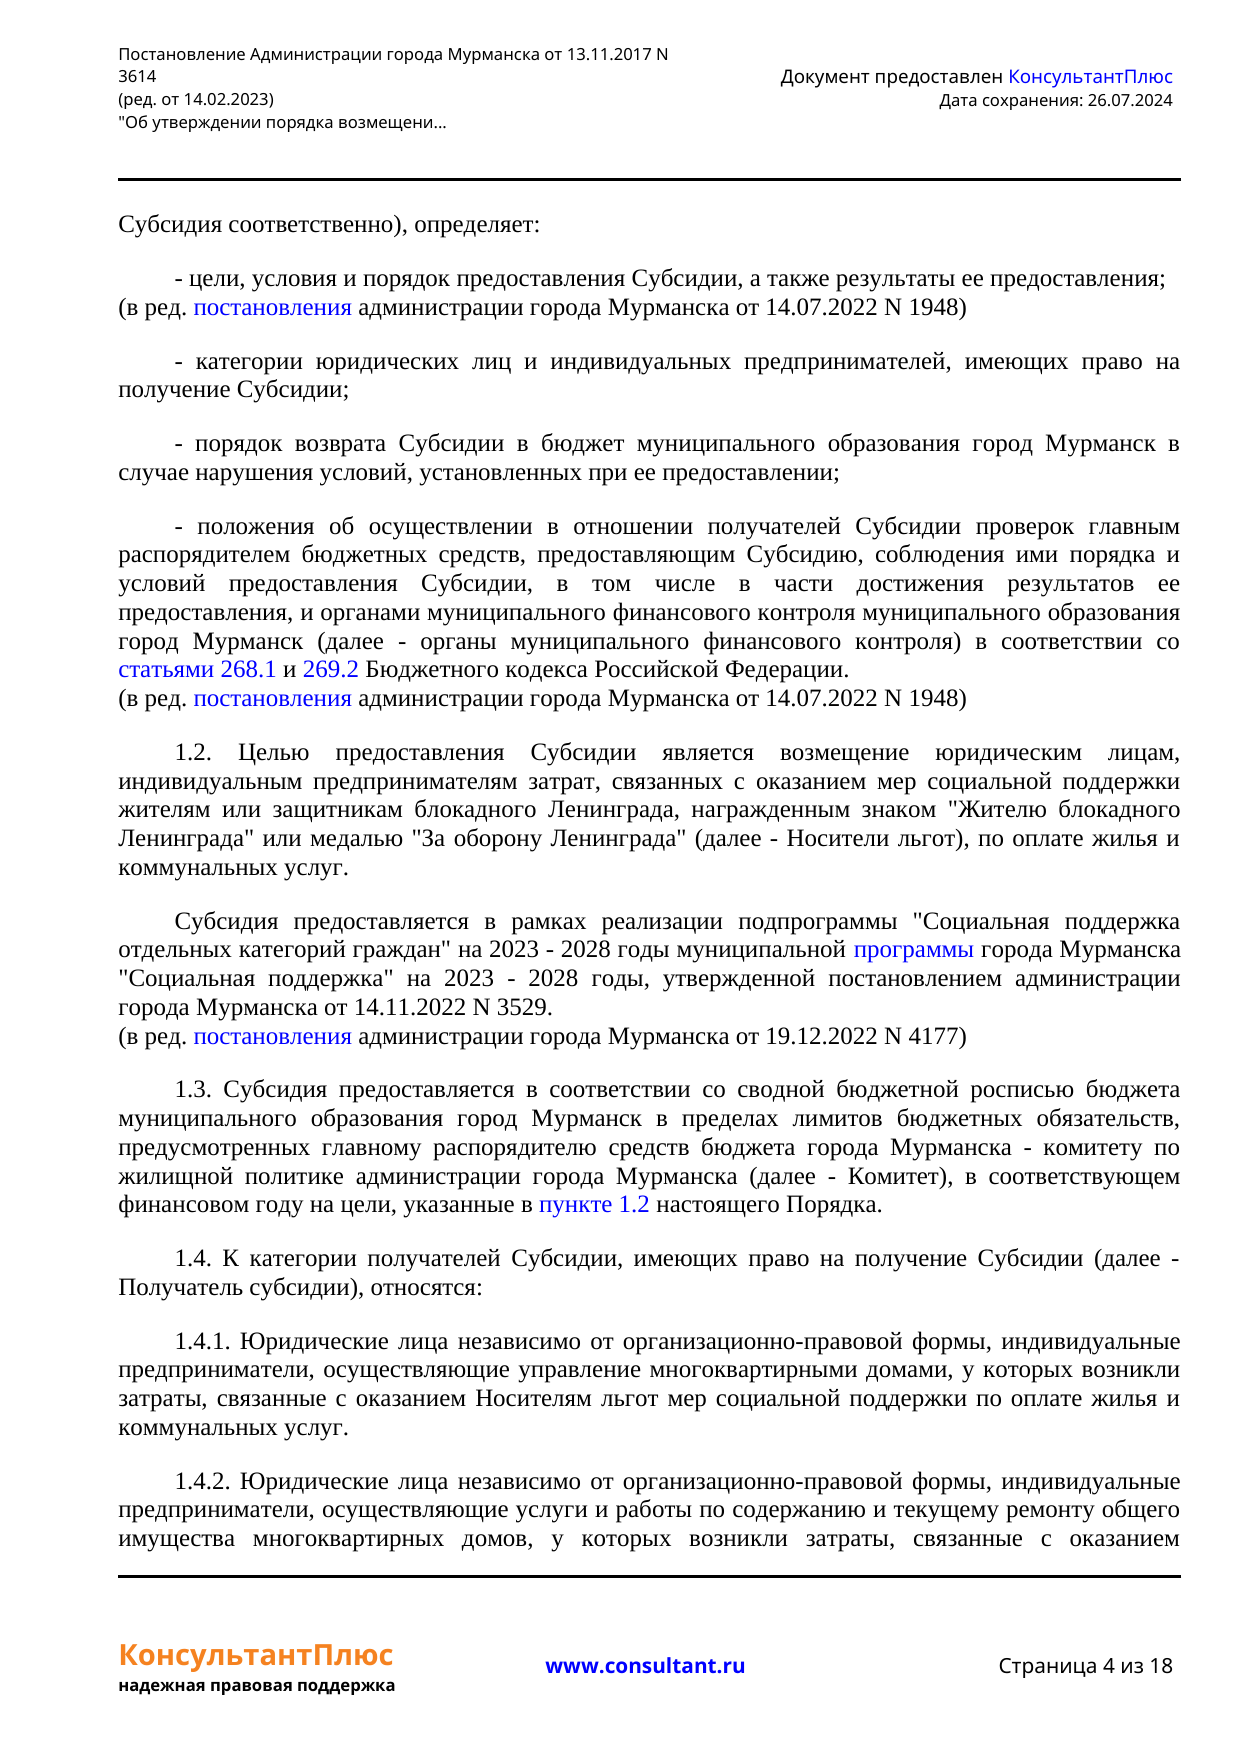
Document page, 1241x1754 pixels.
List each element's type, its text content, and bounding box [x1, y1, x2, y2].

text - цели, условия и порядок предоставления Субсидии, а также результаты ее предоставления; [118, 263, 1181, 292]
text (в ред. постановления администрации города Мурманска от 19.12.2022 N 4177) [118, 1021, 1181, 1049]
text - порядок возврата Субсидии в бюджет муниципального образования город Мурманск в случае нарушения условий, установленных при ее предоставлении; [118, 428, 1181, 486]
text 1.4. К категории получателей Субсидии, имеющих право на получение Субсидии (далее - Получатель субсидии), относятся: [118, 1243, 1181, 1301]
text - положения об осуществлении в отношении получателей Субсидии проверок главным распорядителем бюджетных средств, предоставляющим Субсидию, соблюдения ими порядка и условий предоставления Субсидии, в том числе в части достижения результатов ее предоставления, и органами муниципального финансового контроля муниципального образования город Мурманск (далее - органы муниципального финансового контроля) в соответствии со статьями 268.1 и 269.2 Бюджетного кодекса Российской Федерации. [118, 511, 1181, 683]
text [118, 209, 1181, 238]
text Субсидия предоставляется в рамках реализации подпрограммы "Социальная поддержка отдельных категорий граждан" на 2023 - 2028 годы муниципальной программы города Мурманска "Социальная поддержка" на 2023 - 2028 годы, утвержденной постановлением администрации города Мурманска от 14.11.2022 N 3529. [118, 906, 1181, 1021]
text - категории юридических лиц и индивидуальных предпринимателей, имеющих право на получение Субсидии; [118, 346, 1181, 403]
text (в ред. постановления администрации города Мурманска от 14.07.2022 N 1948) [118, 292, 1181, 321]
text 1.3. Субсидия предоставляется в соответствии со сводной бюджетной росписью бюджета муниципального образования город Мурманск в пределах лимитов бюджетных обязательств, предусмотренных главному распорядителю средств бюджета города Мурманска - комитету по жилищной политике администрации города Мурманска (далее - Комитет), в соответствующем финансовом году на цели, указанные в пункте 1.2 настоящего Порядка. [118, 1074, 1181, 1218]
text 1.4.1. Юридические лица независимо от организационно-правовой формы, индивидуальные предприниматели, осуществляющие управление многоквартирными домами, у которых возникли затраты, связанные с оказанием Носителям льгот мер социальной поддержки по оплате жилья и коммунальных услуг. [118, 1326, 1181, 1441]
text 1.2. Целью предоставления Субсидии является возмещение юридическим лицам, индивидуальным предпринимателям затрат, связанных с оказанием мер социальной поддержки жителям или защитникам блокадного Ленинграда, награжденным знаком "Жителю блокадного Ленинграда" или медалью "За оборону Ленинграда" (далее - Носители льгот), по оплате жилья и коммунальных услуг. [118, 737, 1181, 881]
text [118, 1466, 1181, 1552]
text (в ред. постановления администрации города Мурманска от 14.07.2022 N 1948) [118, 683, 1181, 712]
